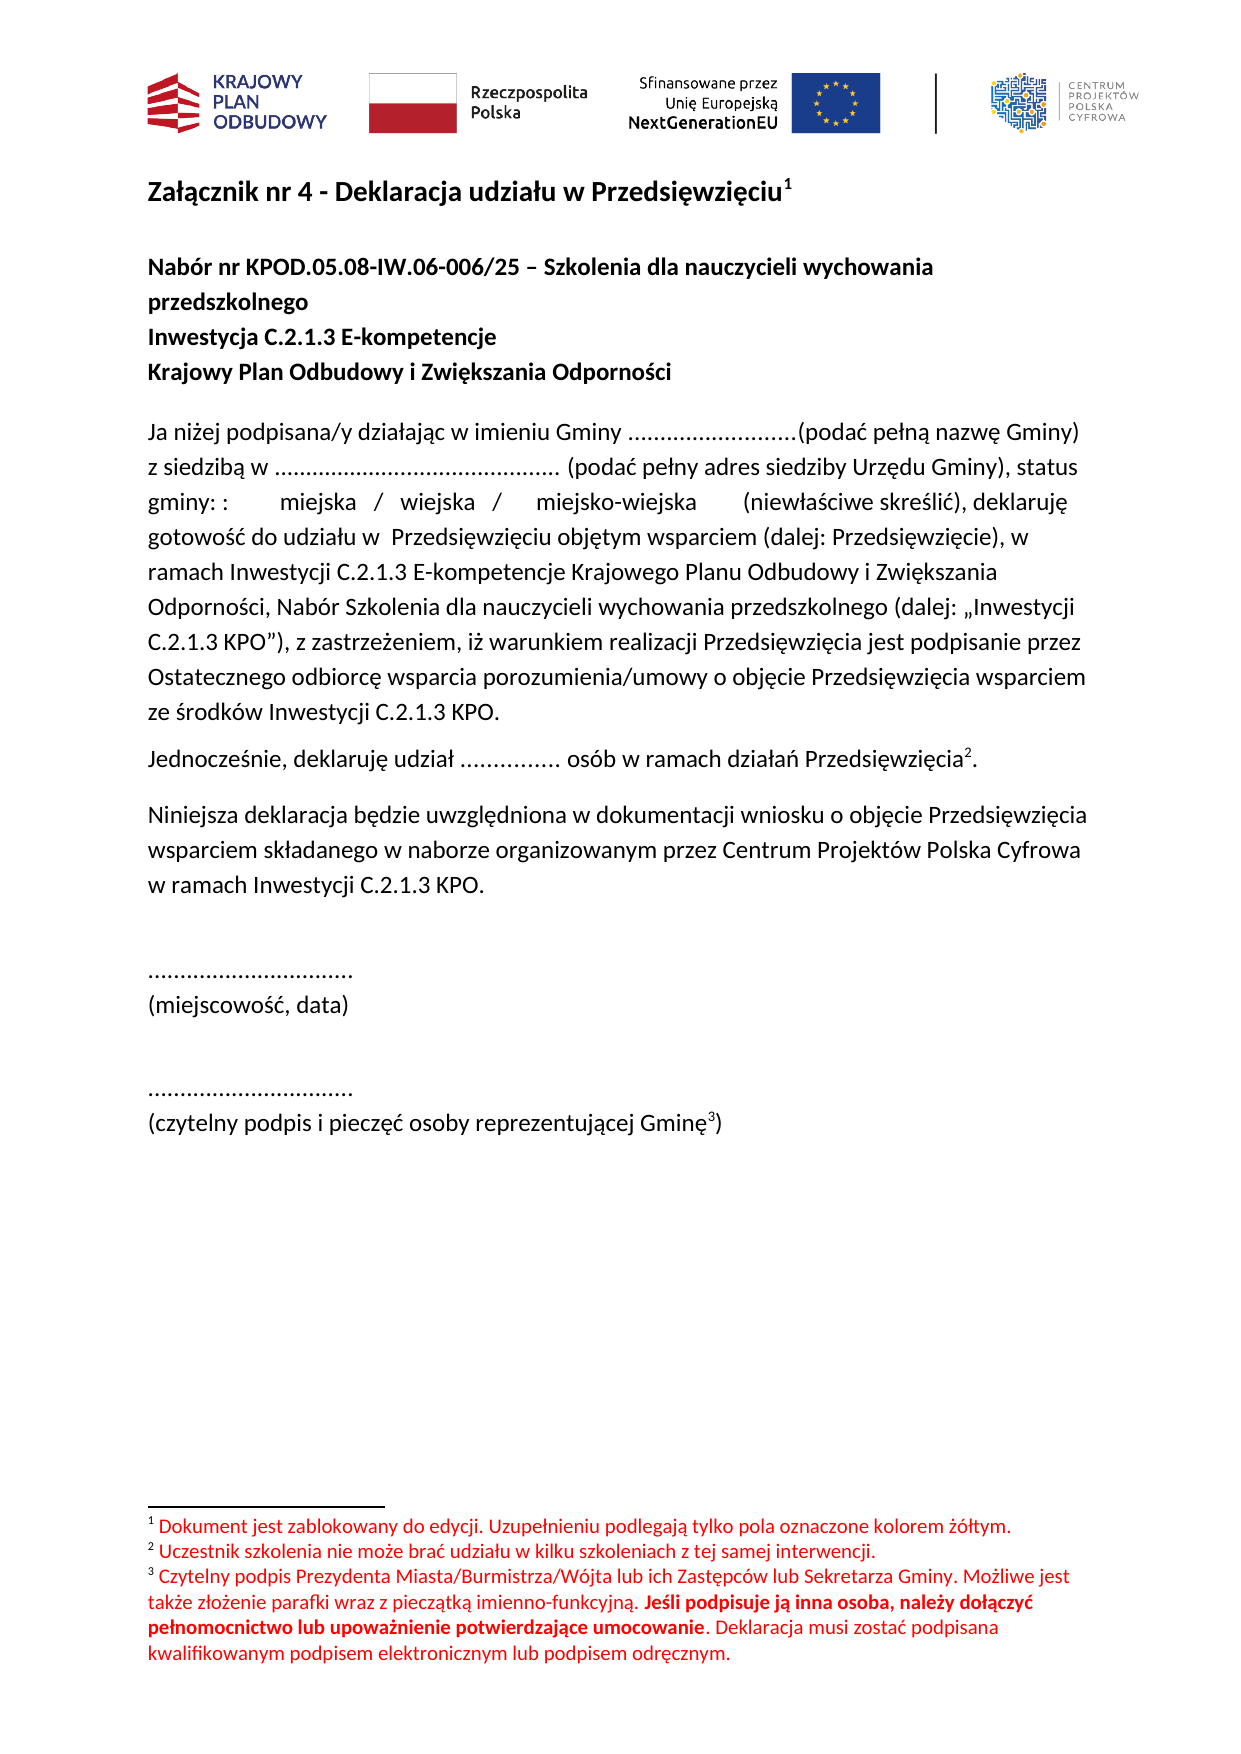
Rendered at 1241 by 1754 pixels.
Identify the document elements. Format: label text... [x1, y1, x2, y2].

text Jednocześnie, deklaruję udział osób w ramach działań Przedsięwzięcia. [148, 744, 1092, 774]
picture [147, 73, 1139, 134]
text Ja niżej podpisana/y działając w imieniu Gminy (podać pełną nazwę Gminy) z siedzibą w (podać pełny adres siedziby Urzędu Gminy), status gminy: : miejska / wiejska / miejsko-wiejska (niewłaściwe skreślić), deklaruję gotowość do udziału w Przedsięwzięciu objętym wsparciem (dalej: Przedsięwzięcie), w ramach Inwestycji C.2.1.3 E-kompetencje Krajowego Planu Odbudowy i Zwiększania Odporności, Nabór Szkolenia dla nauczycieli wychowania przedszkolnego (dalej: „Inwestycji C.2.1.3 KPO”), z zastrzeżeniem, iż warunkiem realizacji Przedsięwzięcia jest podpisanie przez Ostatecznego odbiorcę wsparcia porozumienia/umowy o objęcie Przedsięwzięcia wsparciem ze środków Inwestycji C.2.1.3 KPO. [148, 416, 1092, 727]
text Nabór nr KPOD.05.08-IW.06-006/25 – Szkolenia dla nauczycieli wychowania przedszkolnego Inwestycja C.2.1.3 E-kompetencje Krajowy Plan Odbudowy i Zwiększania Odporności [148, 251, 1092, 387]
list (miejscowość, data) [148, 954, 1092, 1020]
list Niniejsza deklaracja będzie uwzględniona w dokumentacji wniosku o objęcie Przedsięwzięcia wsparciem składanego w naborze organizowanym przez Centrum Projektów Polska Cyfrowa w ramach Inwestycji C.2.1.3 KPO. [148, 799, 1092, 900]
subtitle Załącznik nr 4 - Deklaracja udziału w Przedsięwzięciu [148, 173, 1092, 208]
list (czytelny podpis i pieczęć osoby reprezentującej Gminę) [148, 1107, 1092, 1137]
